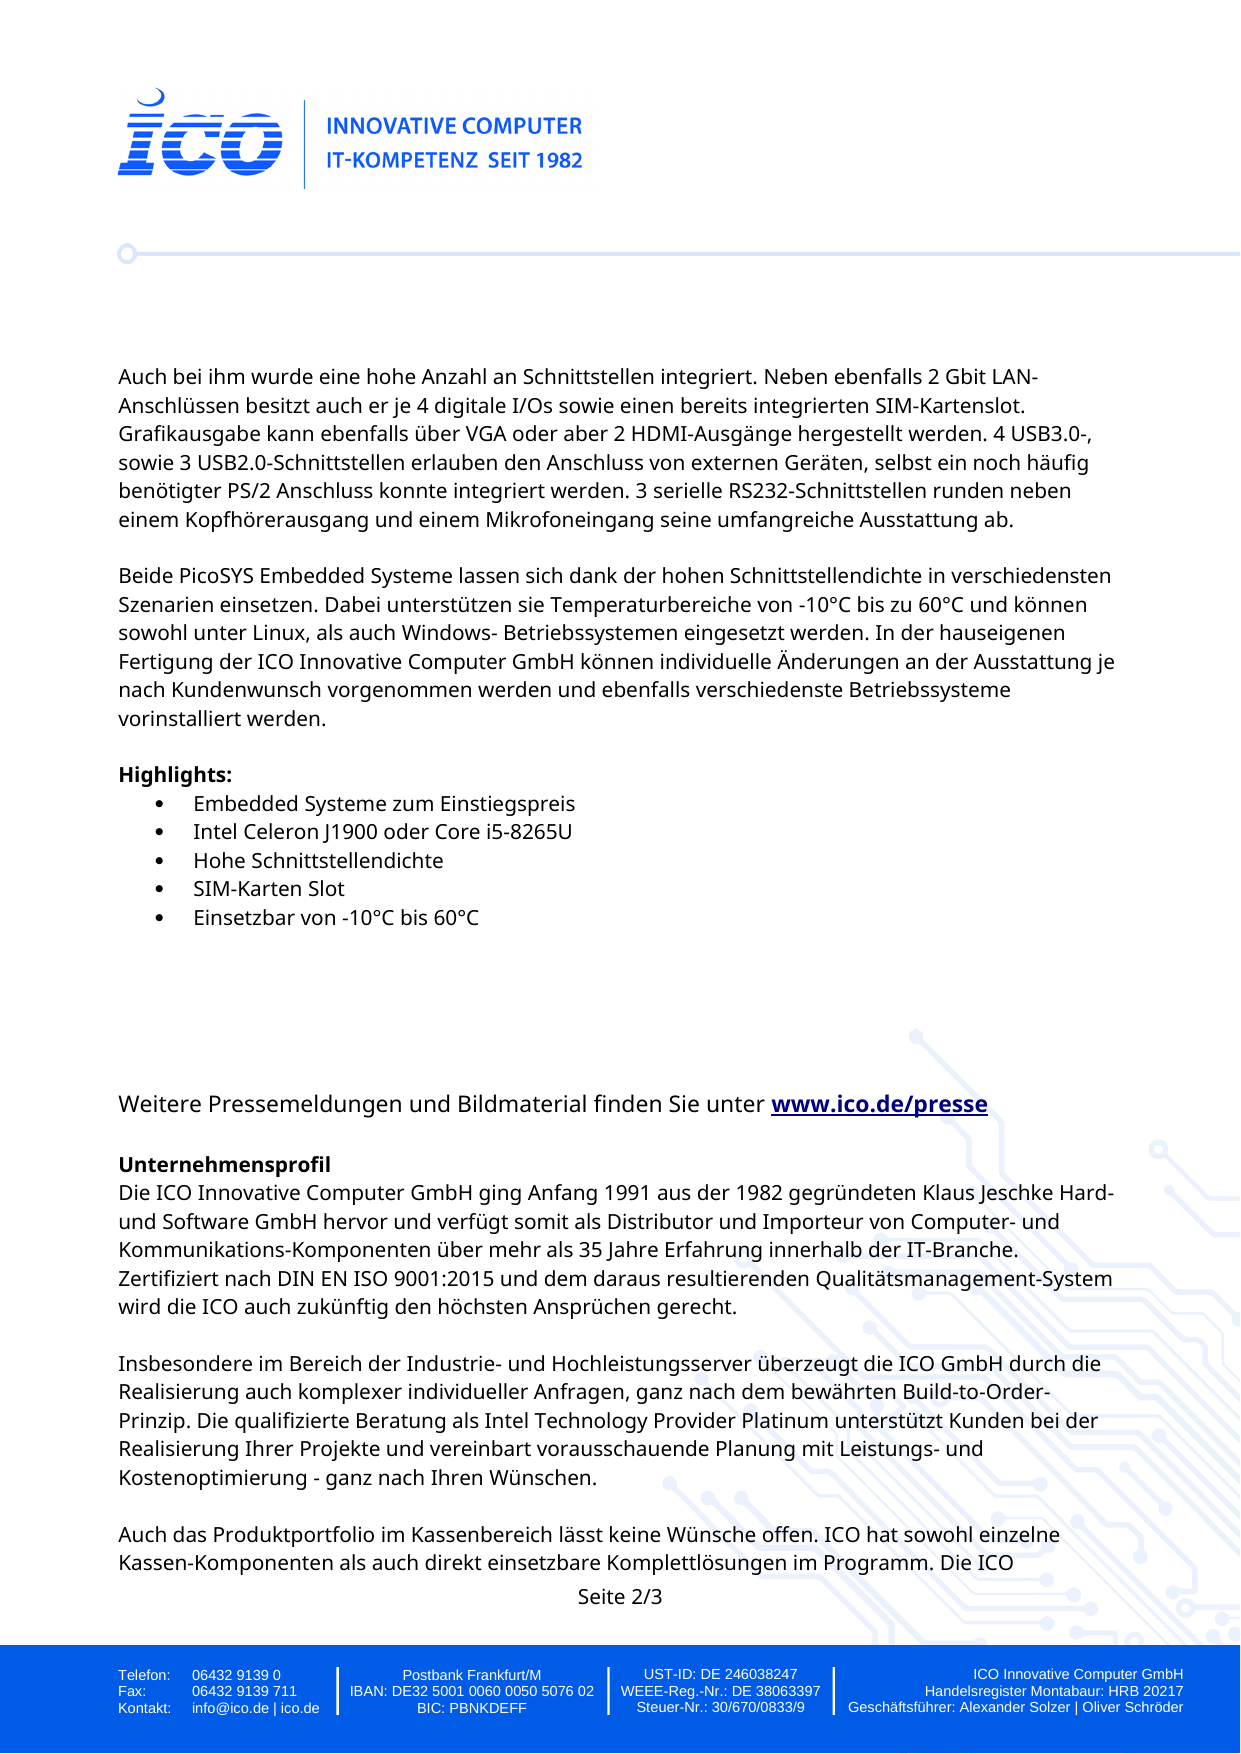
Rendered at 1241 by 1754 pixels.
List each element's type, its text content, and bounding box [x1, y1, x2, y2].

text Unternehmensprofil [118, 1150, 1122, 1178]
text Auch bei ihm wurde eine hohe Anzahl an Schnittstellen integriert. Neben ebenfalls 2 Gbit LAN-Anschlüssen besitzt auch er je 4 digitale I/Os sowie einen bereits integrierten SIM-Kartenslot. Grafikausgabe kann ebenfalls über VGA oder aber 2 HDMI-Ausgänge hergestellt werden. 4 USB3.0-, sowie 3 USB2.0-Schnittstellen erlauben den Anschluss von externen Geräten, selbst ein noch häufig benötigter PS/2 Anschluss konnte integriert werden. 3 serielle RS232-Schnittstellen runden neben einem Kopfhörerausgang und einem Mikrofoneingang seine umfangreiche Ausstattung ab. [118, 362, 1122, 533]
list Hohe Schnittstellendichte [156, 846, 1122, 874]
list Intel Celeron J1900 oder Core i5-8265U [156, 817, 1122, 846]
picture [111, 243, 1241, 264]
list Embedded Systeme zum Einstiegspreis [156, 789, 1122, 817]
text Die ICO Innovative Computer GmbH ging Anfang 1991 aus der 1982 gegründeten Klaus Jeschke Hard- und Software GmbH hervor und verfügt somit als Distributor und Importeur von Computer- und Kommunikations-Komponenten über mehr als 35 Jahre Erfahrung innerhalb der IT-Branche. Zertifiziert nach DIN EN ISO 9001:2015 und dem daraus resultierenden Qualitätsmanagement-System wird die ICO auch zukünftig den höchsten Ansprüchen gerecht. [118, 1178, 1122, 1321]
text Insbesondere im Bereich der Industrie- und Hochleistungsserver überzeugt die ICO GmbH durch die Realisierung auch komplexer individueller Anfragen, ganz nach dem bewährten Build-to-Order-Prinzip. Die qualifizierte Beratung als Intel Technology Provider Platinum unterstützt Kunden bei der Realisierung Ihrer Projekte und vereinbart vorausschauende Planung mit Leistungs- und Kostenoptimierung - ganz nach Ihren Wünschen. [118, 1349, 1122, 1491]
list SIM-Karten Slot [156, 874, 1122, 903]
text Weitere Pressemeldungen und Bildmaterial finden Sie unter www.ico.de/presse [118, 1087, 1122, 1119]
picture [0, 1028, 1241, 1754]
list Einsetzbar von -10°C bis 60°C [156, 903, 1122, 931]
text Beide PicoSYS Embedded Systeme lassen sich dank der hohen Schnittstellendichte in verschiedensten Szenarien einsetzen. Dabei unterstützen sie Temperaturbereiche von -10°C bis zu 60°C und können sowohl unter Linux, als auch Windows- Betriebssystemen eingesetzt werden. In der hauseigenen Fertigung der ICO Innovative Computer GmbH können individuelle Änderungen an der Ausstattung je nach Kundenwunsch vorgenommen werden und ebenfalls verschiedenste Betriebssysteme vorinstalliert werden. [118, 562, 1122, 732]
picture [117, 87, 601, 190]
text Highlights: [118, 761, 1122, 789]
